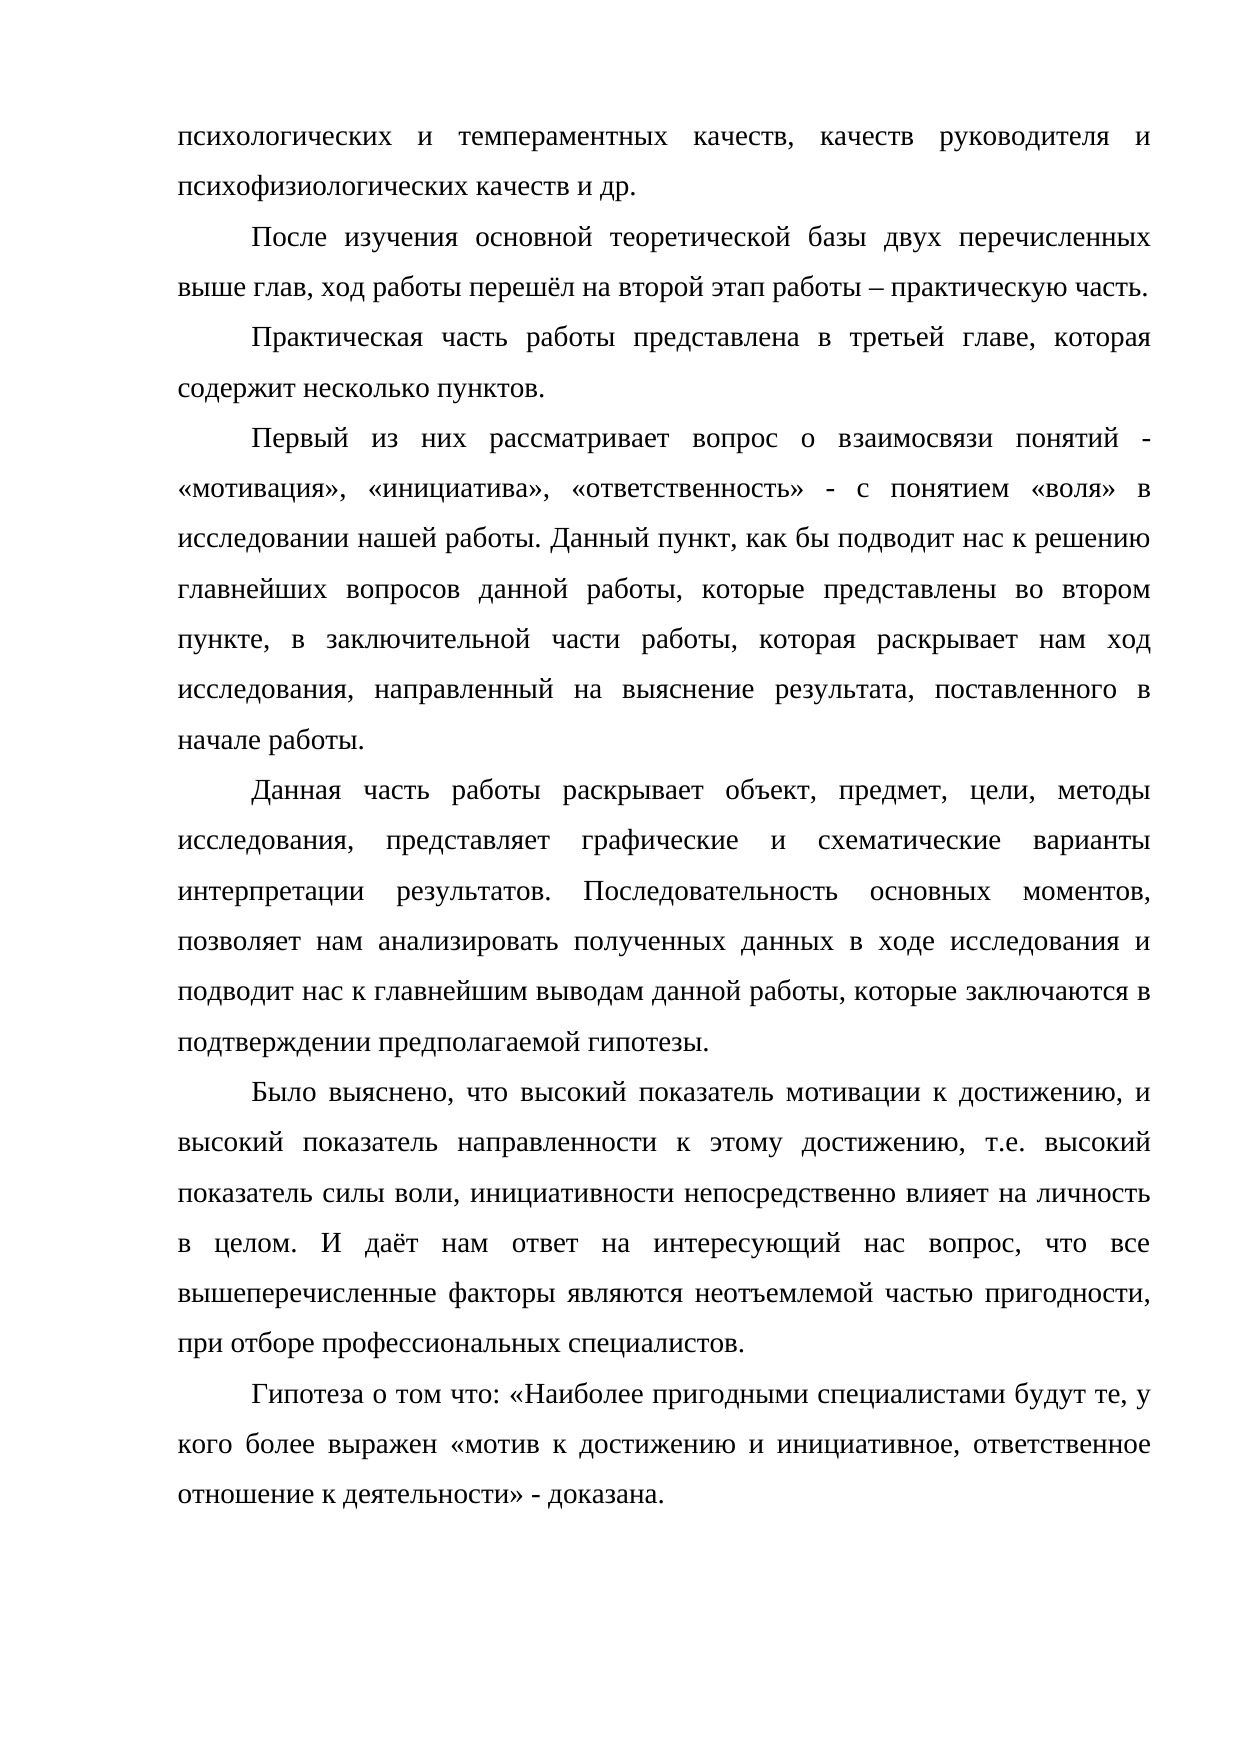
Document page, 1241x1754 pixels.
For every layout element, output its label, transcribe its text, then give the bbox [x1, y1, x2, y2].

text После изучения основной теоретической базы двух перечисленных выше глав, ход работы перешёл на второй этап работы – практическую часть. [177, 219, 1152, 303]
text Было выяснено, что высокий показатель мотивации к достижению, и высокий показатель направленности к этому достижению, т.е. высокий показатель силы воли, инициативности непосредственно влияет на личность в целом. И даёт нам ответ на интересующий нас вопрос, что все вышеперечисленные факторы являются неотъемлемой частью пригодности, при отборе профессиональных специалистов. [177, 1074, 1152, 1359]
text Данная часть работы раскрывает объект, предмет, цели, методы исследования, представляет графические и схематические варианты интерпретации результатов. Последовательность основных моментов, позволяет нам анализировать полученных данных в ходе исследования и подводит нас к главнейшим выводам данной работы, которые заключаются в подтверждении предполагаемой гипотезы. [177, 772, 1152, 1057]
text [177, 118, 1152, 202]
text Первый из них рассматривает вопрос о взаимосвязи понятий - «мотивация», «инициатива», «ответственность» - с понятием «воля» в исследовании нашей работы. Данный пункт, как бы подводит нас к решению главнейших вопросов данной работы, которые представлены во втором пункте, в заключительной части работы, которая раскрывает нам ход исследования, направленный на выяснение результата, поставленного в начале работы. [177, 420, 1152, 755]
text Гипотеза о том что: «Наиболее пригодными специалистами будут те, у кого более выражен «мотив к достижению и инициативное, ответственное отношение к деятельности» - доказана. [177, 1376, 1152, 1510]
text Практическая часть работы представлена в третьей главе, которая содержит несколько пунктов. [177, 319, 1152, 403]
